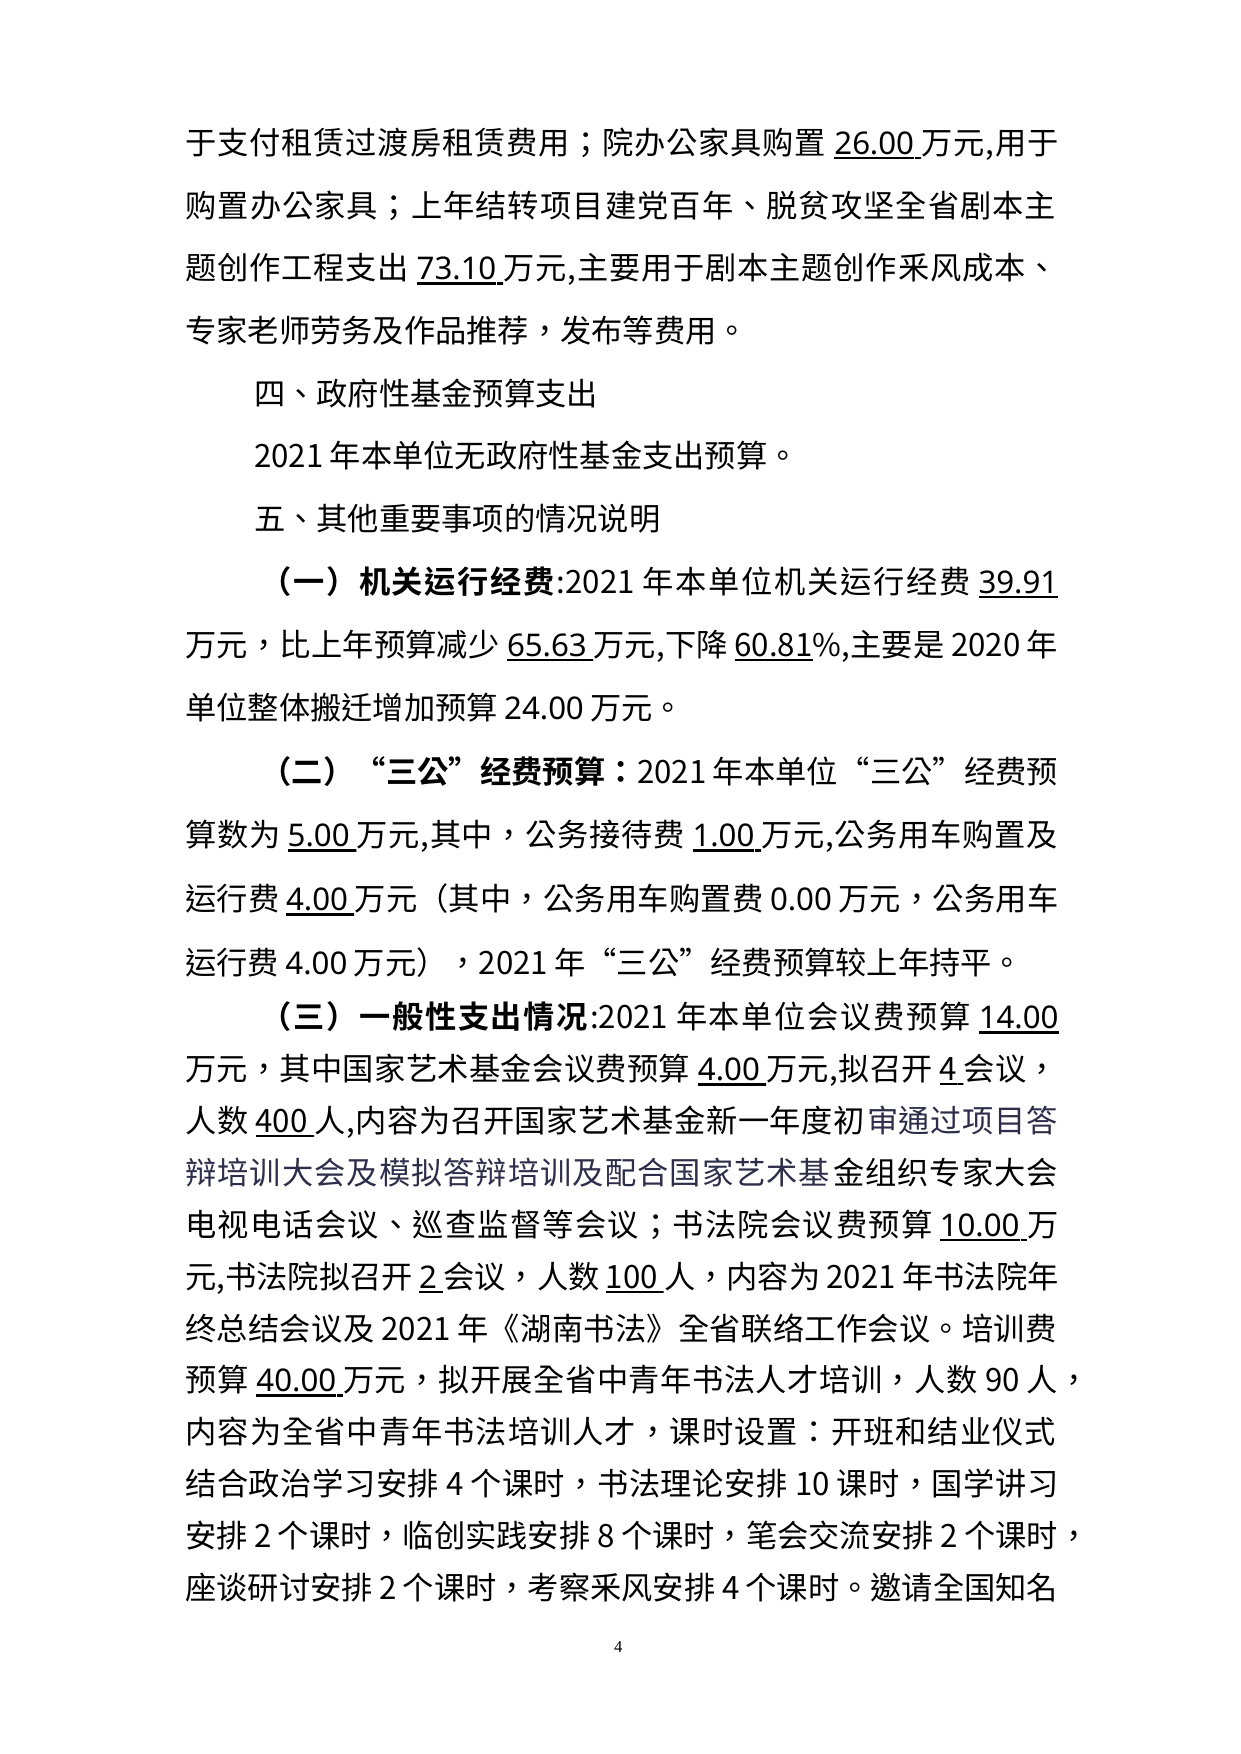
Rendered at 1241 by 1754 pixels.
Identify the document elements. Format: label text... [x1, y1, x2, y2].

text （二）“三公”经费预算：2021年本单位“三公”经费预算数为5.00万元,其中，公务接待费1.00万元,公务用车购置及运行费4.00万元（其中，公务用车购置费0.00万元，公务用车运行费4.00万元），2021年“三公”经费预算较上年持平。 [185, 732, 1058, 987]
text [185, 987, 1058, 1610]
text 五、其他重要事项的情况说明 [185, 480, 1058, 543]
text （一）机关运行经费:2021年本单位机关运行经费39.91 万元，比上年预算减少65.63万元,下降60.81%,主要是2020年单位整体搬迁增加预算24.00万元。 [185, 543, 1058, 732]
text 2021年本单位无政府性基金支出预算。 [185, 418, 1058, 480]
text 四、政府性基金预算支出 [185, 355, 1058, 418]
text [185, 104, 1058, 355]
